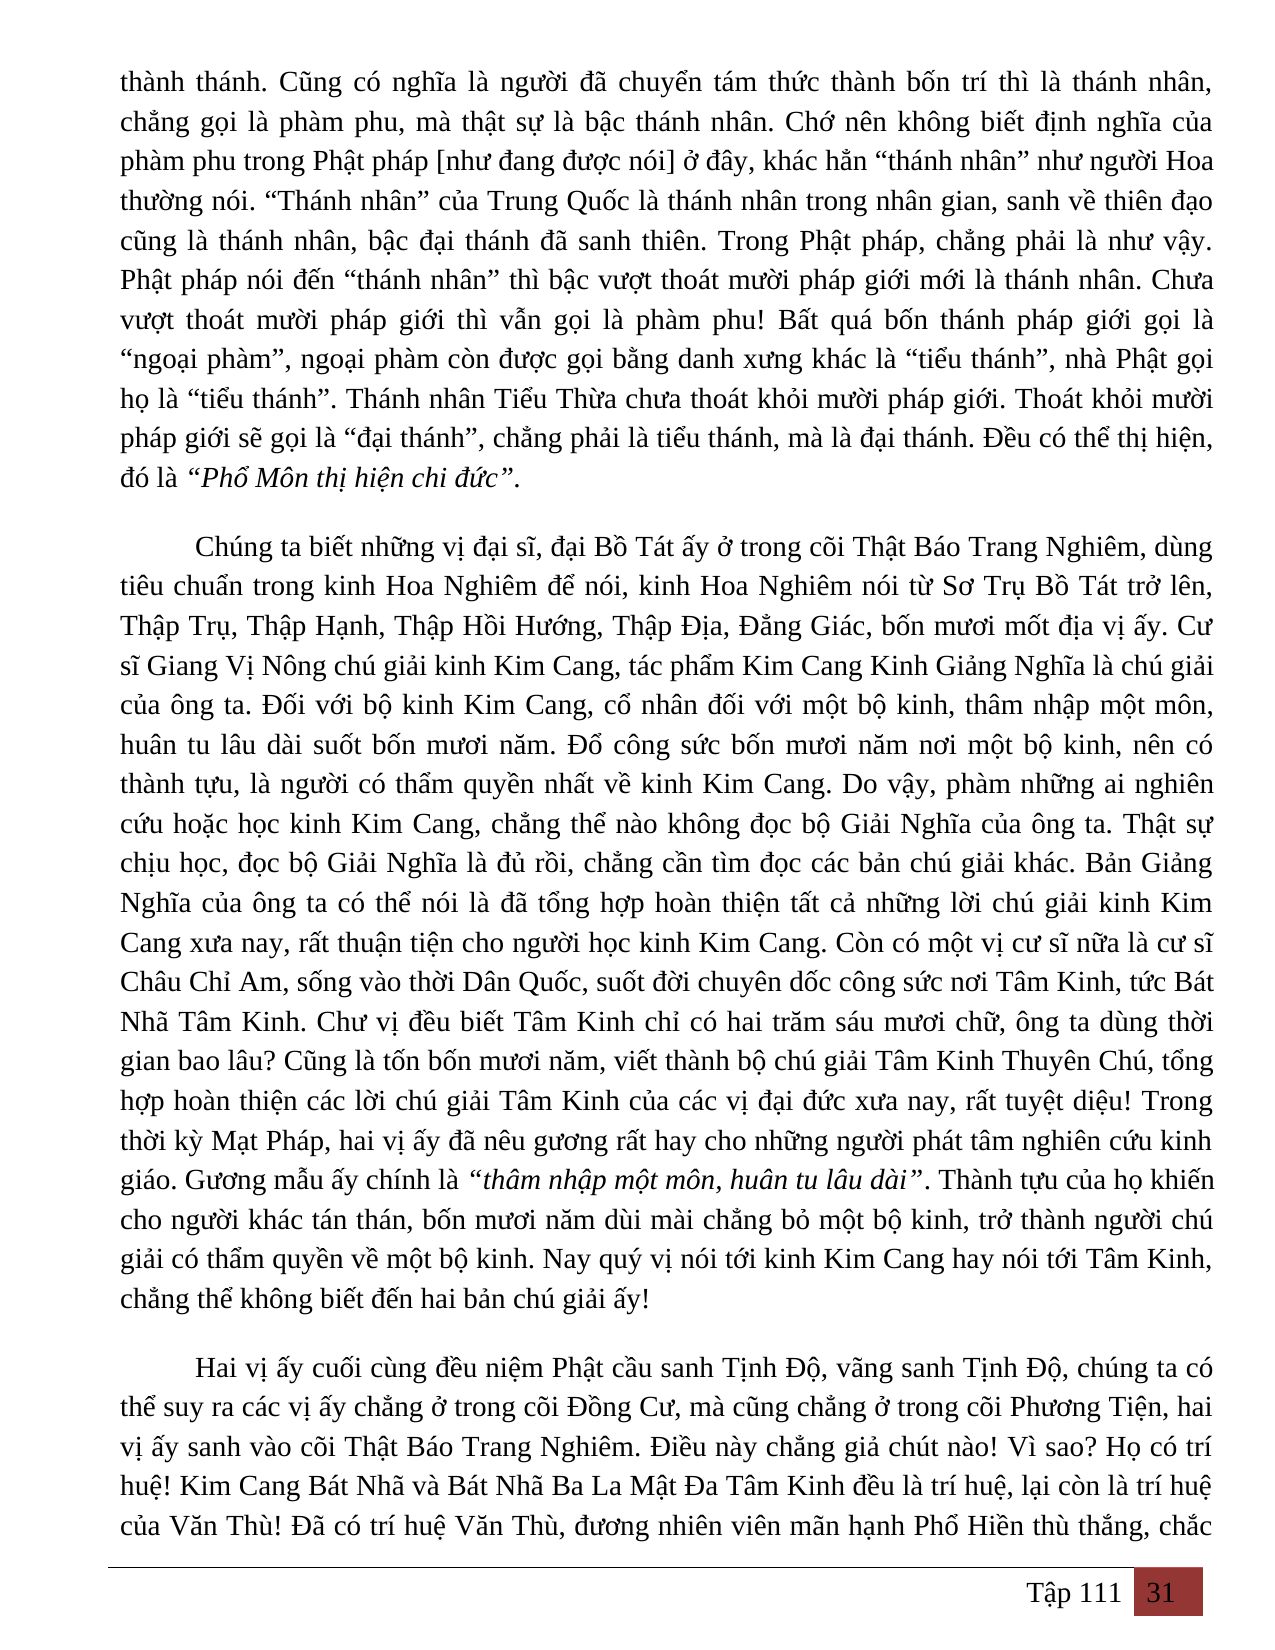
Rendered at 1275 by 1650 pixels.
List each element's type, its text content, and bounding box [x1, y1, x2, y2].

text Chúng ta biết những vị đại sĩ, đại Bồ Tát ấy ở trong cõi Thật Báo Trang Nghiêm, dùng tiêu chuẩn trong kinh Hoa Nghiêm để nói, kinh Hoa Nghiêm nói từ Sơ Trụ Bồ Tát trở lên, Thập Trụ, Thập Hạnh, Thập Hồi Hướng, Thập Địa, Đẳng Giác, bốn mươi mốt địa vị ấy. Cư sĩ Giang Vị Nông chú giải kinh Kim Cang, tác phẩm Kim Cang Kinh Giảng Nghĩa là chú giải của ông ta. Đối với bộ kinh Kim Cang, cổ nhân đối với một bộ kinh, thâm nhập một môn, huân tu lâu dài suốt bốn mươi năm. Đổ công sức bốn mươi năm nơi một bộ kinh, nên có thành tựu, là người có thẩm quyền nhất về kinh Kim Cang. Do vậy, phàm những ai nghiên cứu hoặc học kinh Kim Cang, chẳng thể nào không đọc bộ Giải Nghĩa của ông ta. Thật sự chịu học, đọc bộ Giải Nghĩa là đủ rồi, chẳng cần tìm đọc các bản chú giải khác. Bản Giảng Nghĩa của ông ta có thể nói là đã tổng hợp hoàn thiện tất cả những lời chú giải kinh Kim Cang xưa nay, rất thuận tiện cho người học kinh Kim Cang. Còn có một vị cư sĩ nữa là cư sĩ Châu Chỉ Am, sống vào thời Dân Quốc, suốt đời chuyên dốc công sức nơi Tâm Kinh, tức Bát Nhã Tâm Kinh. Chư vị đều biết Tâm Kinh chỉ có hai trăm sáu mươi chữ, ông ta dùng thời gian bao lâu? Cũng là tốn bốn mươi năm, viết thành bộ chú giải Tâm Kinh Thuyên Chú, tổng hợp hoàn thiện các lời chú giải Tâm Kinh của các vị đại đức xưa nay, rất tuyệt diệu! Trong thời kỳ Mạt Pháp, hai vị ấy đã nêu gương rất hay cho những người phát tâm nghiên cứu kinh giáo. Gương mẫu ấy chính là “thâm nhập một môn, huân tu lâu dài”. Thành tựu của họ khiến cho người khác tán thán, bốn mươi năm dùi mài chẳng bỏ một bộ kinh, trở thành người chú giải có thẩm quyền về một bộ kinh. Nay quý vị nói tới kinh Kim Cang hay nói tới Tâm Kinh, chẳng thể không biết đến hai bản chú giải ấy! [120, 524, 1215, 1316]
